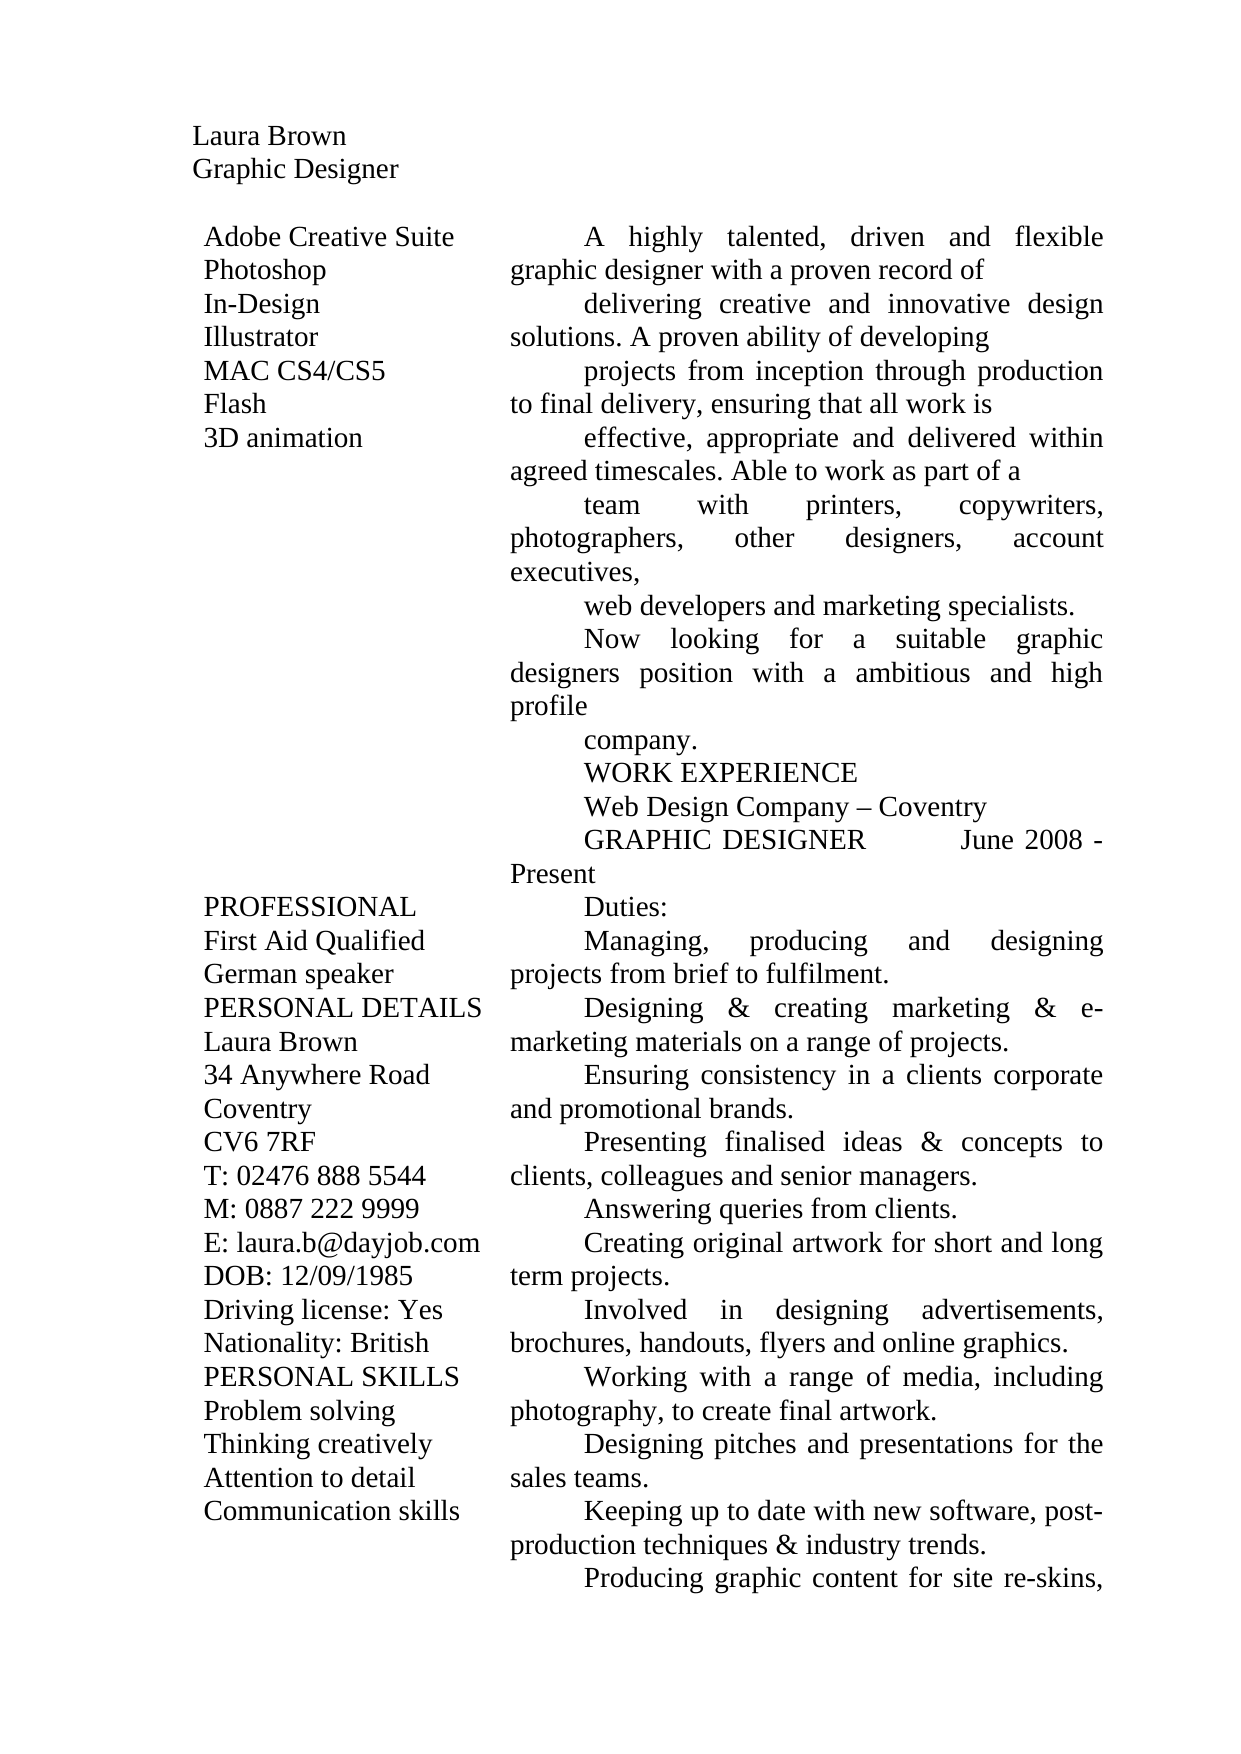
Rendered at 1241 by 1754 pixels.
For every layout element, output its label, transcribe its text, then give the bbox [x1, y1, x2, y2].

table_header A highly talented, driven and flexible graphic designer with a proven record of delivering creative and innovative design solutions. A proven ability of developing projects from inception through production to final delivery, ensuring that all work is effective, appropriate and delivered within agreed timescales. Able to work as part of a team with printers, copywriters, photographers, other designers, account executives, web developers and marketing specialists. Now looking for a suitable graphic designers position with a ambitious and high profile company. WORK EXPERIENCE Web Design Company – Coventry GRAPHIC DESIGNER June 2008 - Present [499, 219, 1115, 889]
text Laura Brown [118, 118, 1122, 152]
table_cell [499, 890, 1115, 1594]
text Graphic Designer [118, 152, 1122, 185]
table_header Adobe Creative Suite Photoshop In-Design Illustrator MAC CS4/CS5 Flash 3D animation [118, 219, 498, 889]
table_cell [118, 890, 498, 1594]
